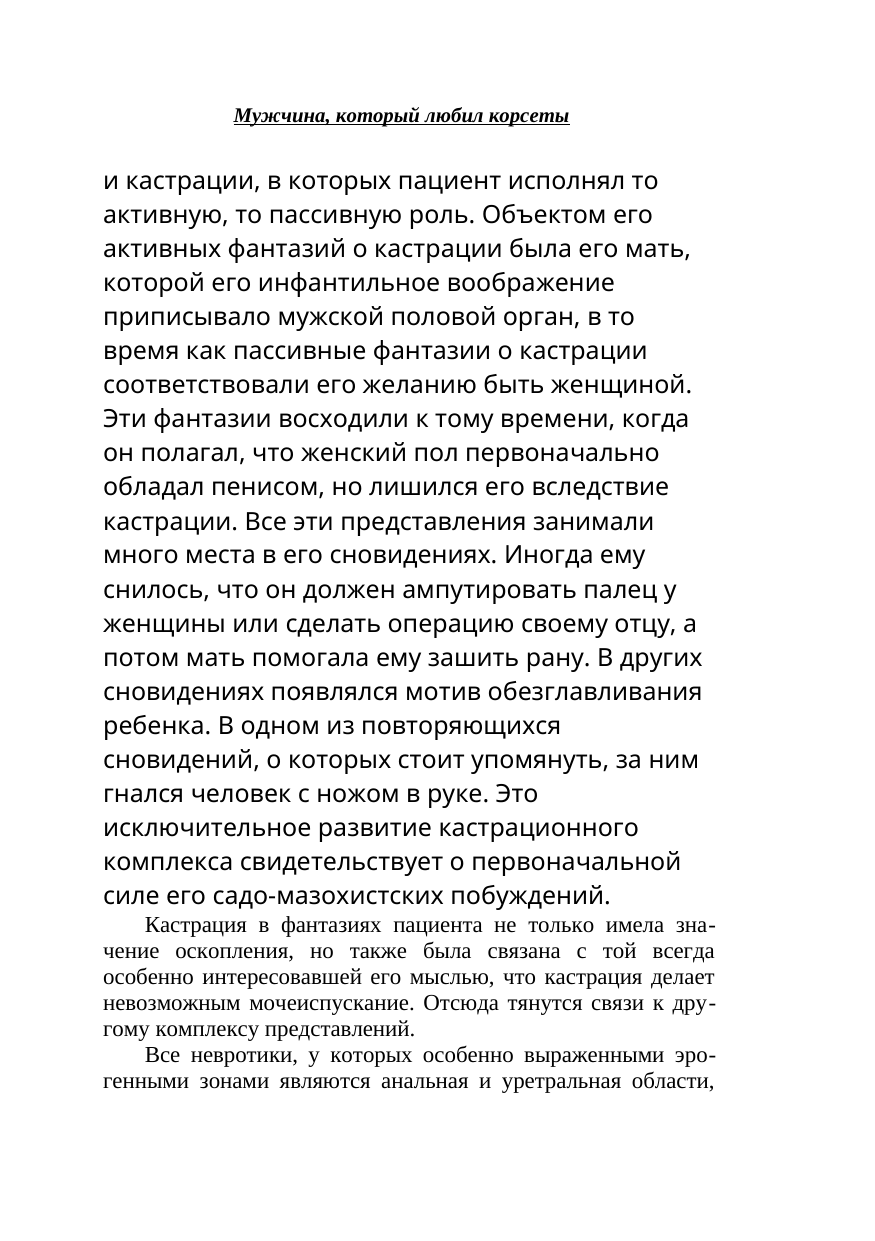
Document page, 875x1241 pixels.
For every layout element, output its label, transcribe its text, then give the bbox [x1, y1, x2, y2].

text Его инфантильные побуждения протеста и ревности необходимо обращались то против отца, то против матери, что, в свою очередь, ассоциировалось с фантазиями о смертии кастрации, в которых пациент исполнял то активную, то пассивную роль. Объектом его активных фантазий о кастрации была его мать, которой его инфантильное воображение приписывало мужской половой орган, в то время как пассивные фантазии о кастрации соответствовали его желанию быть женщиной. Эти фантазии восходили к тому времени, когда он полагал, что женский пол первоначально обладал пенисом, но лишился его вследствие кастрации. Все эти представления занимали много места в его сновидениях. Иногда ему снилось, что он должен ампутировать палец у женщины или сделать операцию своему отцу, а потом мать помогала ему зашить рану. В других сновидениях появлялся мотив обезглавливания ребенка. В одном из повторяющихся сновидений, о которых стоит упомянуть, за ним гнался человек с ножом в руке. Это исключительное развитие кастрационного комплекса свидетельствует о первоначальной силе его садо-мазохистских побуждений. [103, 162, 716, 912]
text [103, 1042, 716, 1094]
text Кастрация в фантазиях пациента не только имела значение оскопления, но также была связана с той всегда особенно интересовавшей его мыслью, что кастрация делает невозможным мочеиспускание. Отсюда тянутся связи к другому комплексу представлений. [103, 912, 716, 1042]
